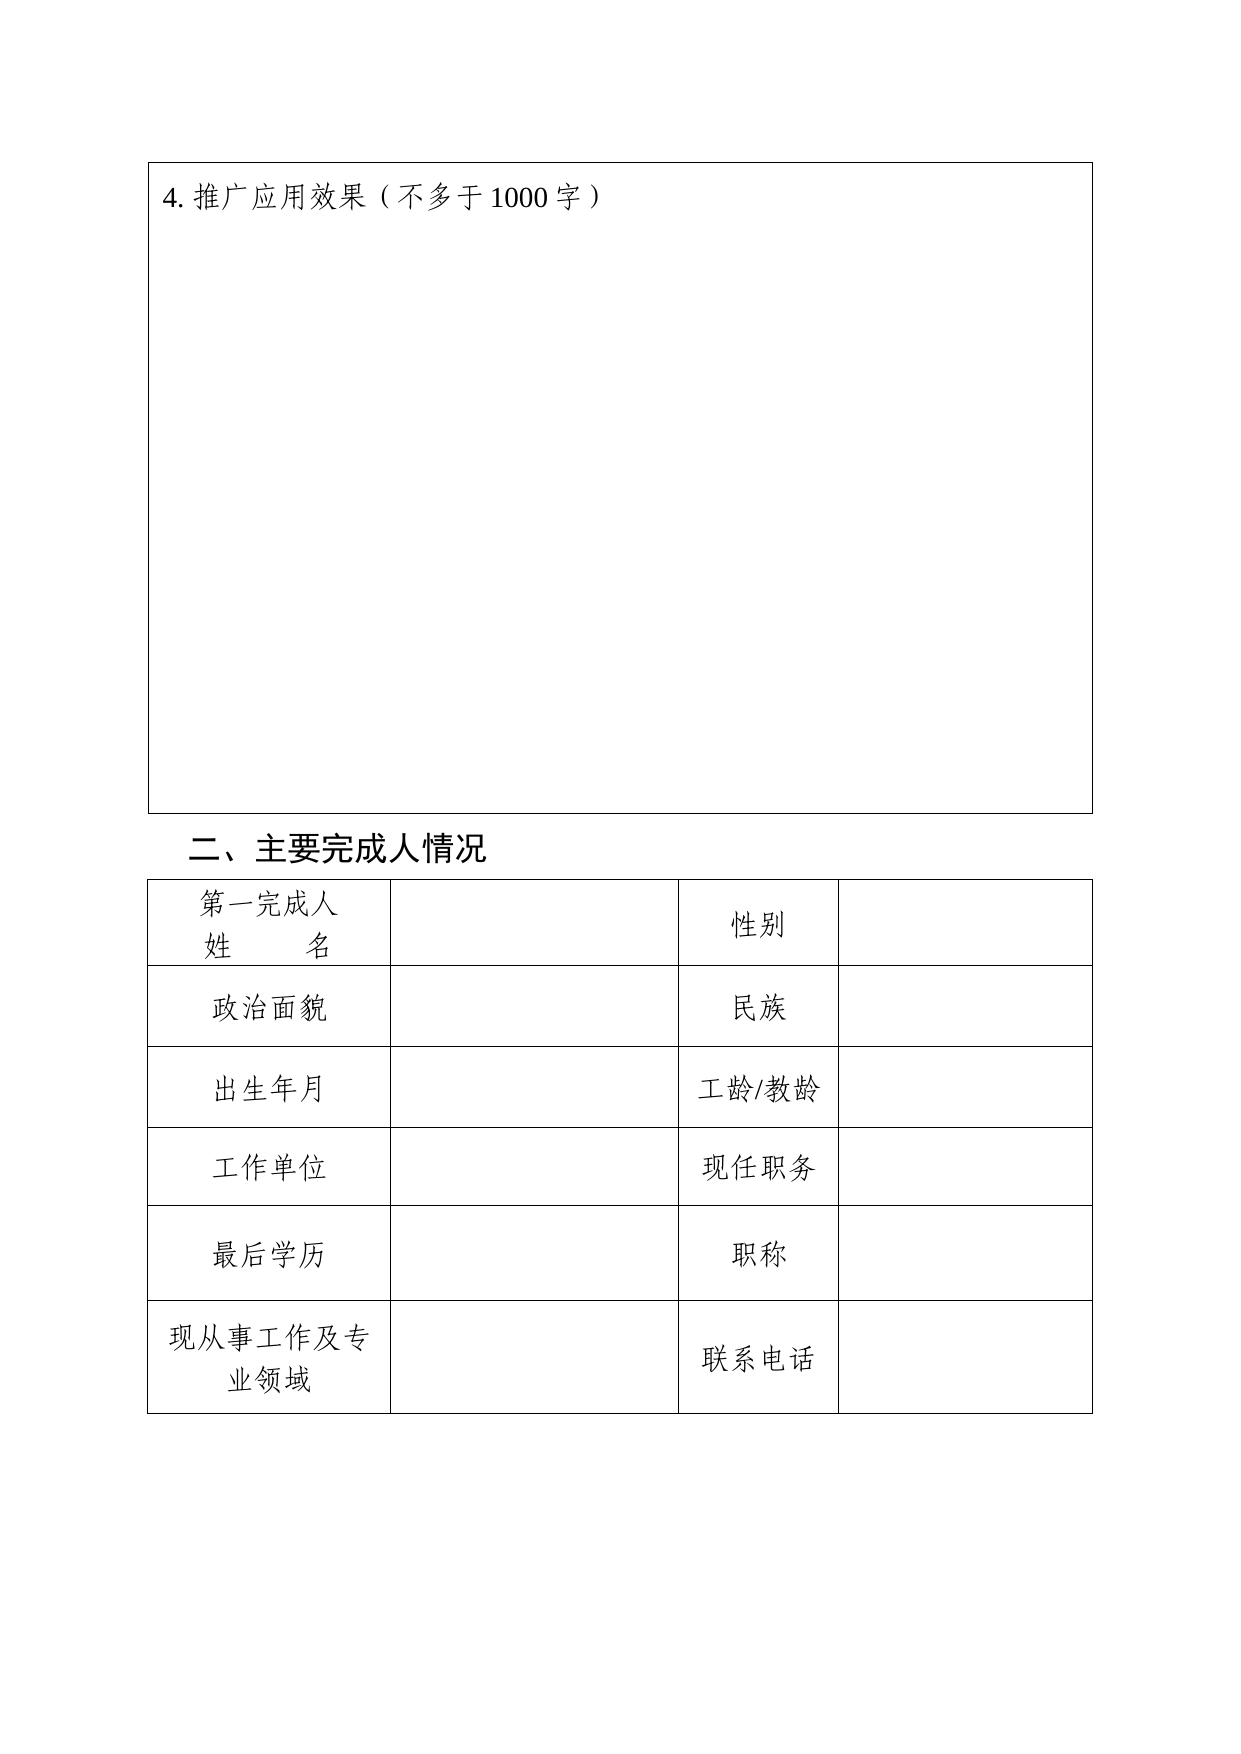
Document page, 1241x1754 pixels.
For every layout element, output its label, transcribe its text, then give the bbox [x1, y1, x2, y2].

table_cell [391, 1301, 678, 1413]
table_cell [839, 966, 1092, 1046]
table_cell 推广应用效果（不多于1000字） [149, 163, 1092, 813]
table_cell [391, 966, 678, 1046]
table_cell [839, 1047, 1092, 1127]
table_cell 民族 [679, 966, 838, 1046]
table_cell 现从事工作及专业领域 [148, 1301, 390, 1413]
table_cell [839, 1301, 1092, 1413]
table_cell 工龄/教龄 [679, 1047, 838, 1127]
text 二、主要完成人情况 [187, 814, 1053, 879]
table_header 第一完成人 姓 名 [148, 880, 390, 965]
table_cell 联系电话 [679, 1301, 838, 1413]
table_cell [391, 1047, 678, 1127]
table_cell [391, 1206, 678, 1299]
table_cell 出生年月 [148, 1047, 390, 1127]
table_header [391, 880, 678, 965]
table_cell 现任职务 [679, 1128, 838, 1204]
table_cell 工作单位 [148, 1128, 390, 1204]
table_cell [839, 1206, 1092, 1299]
table_cell 政治面貌 [148, 966, 390, 1046]
table_cell 最后学历 [148, 1206, 390, 1299]
table_header 性别 [679, 880, 838, 965]
table_cell [839, 1128, 1092, 1204]
table_cell [391, 1128, 678, 1204]
table_header [839, 880, 1092, 965]
table_cell 职称 [679, 1206, 838, 1299]
